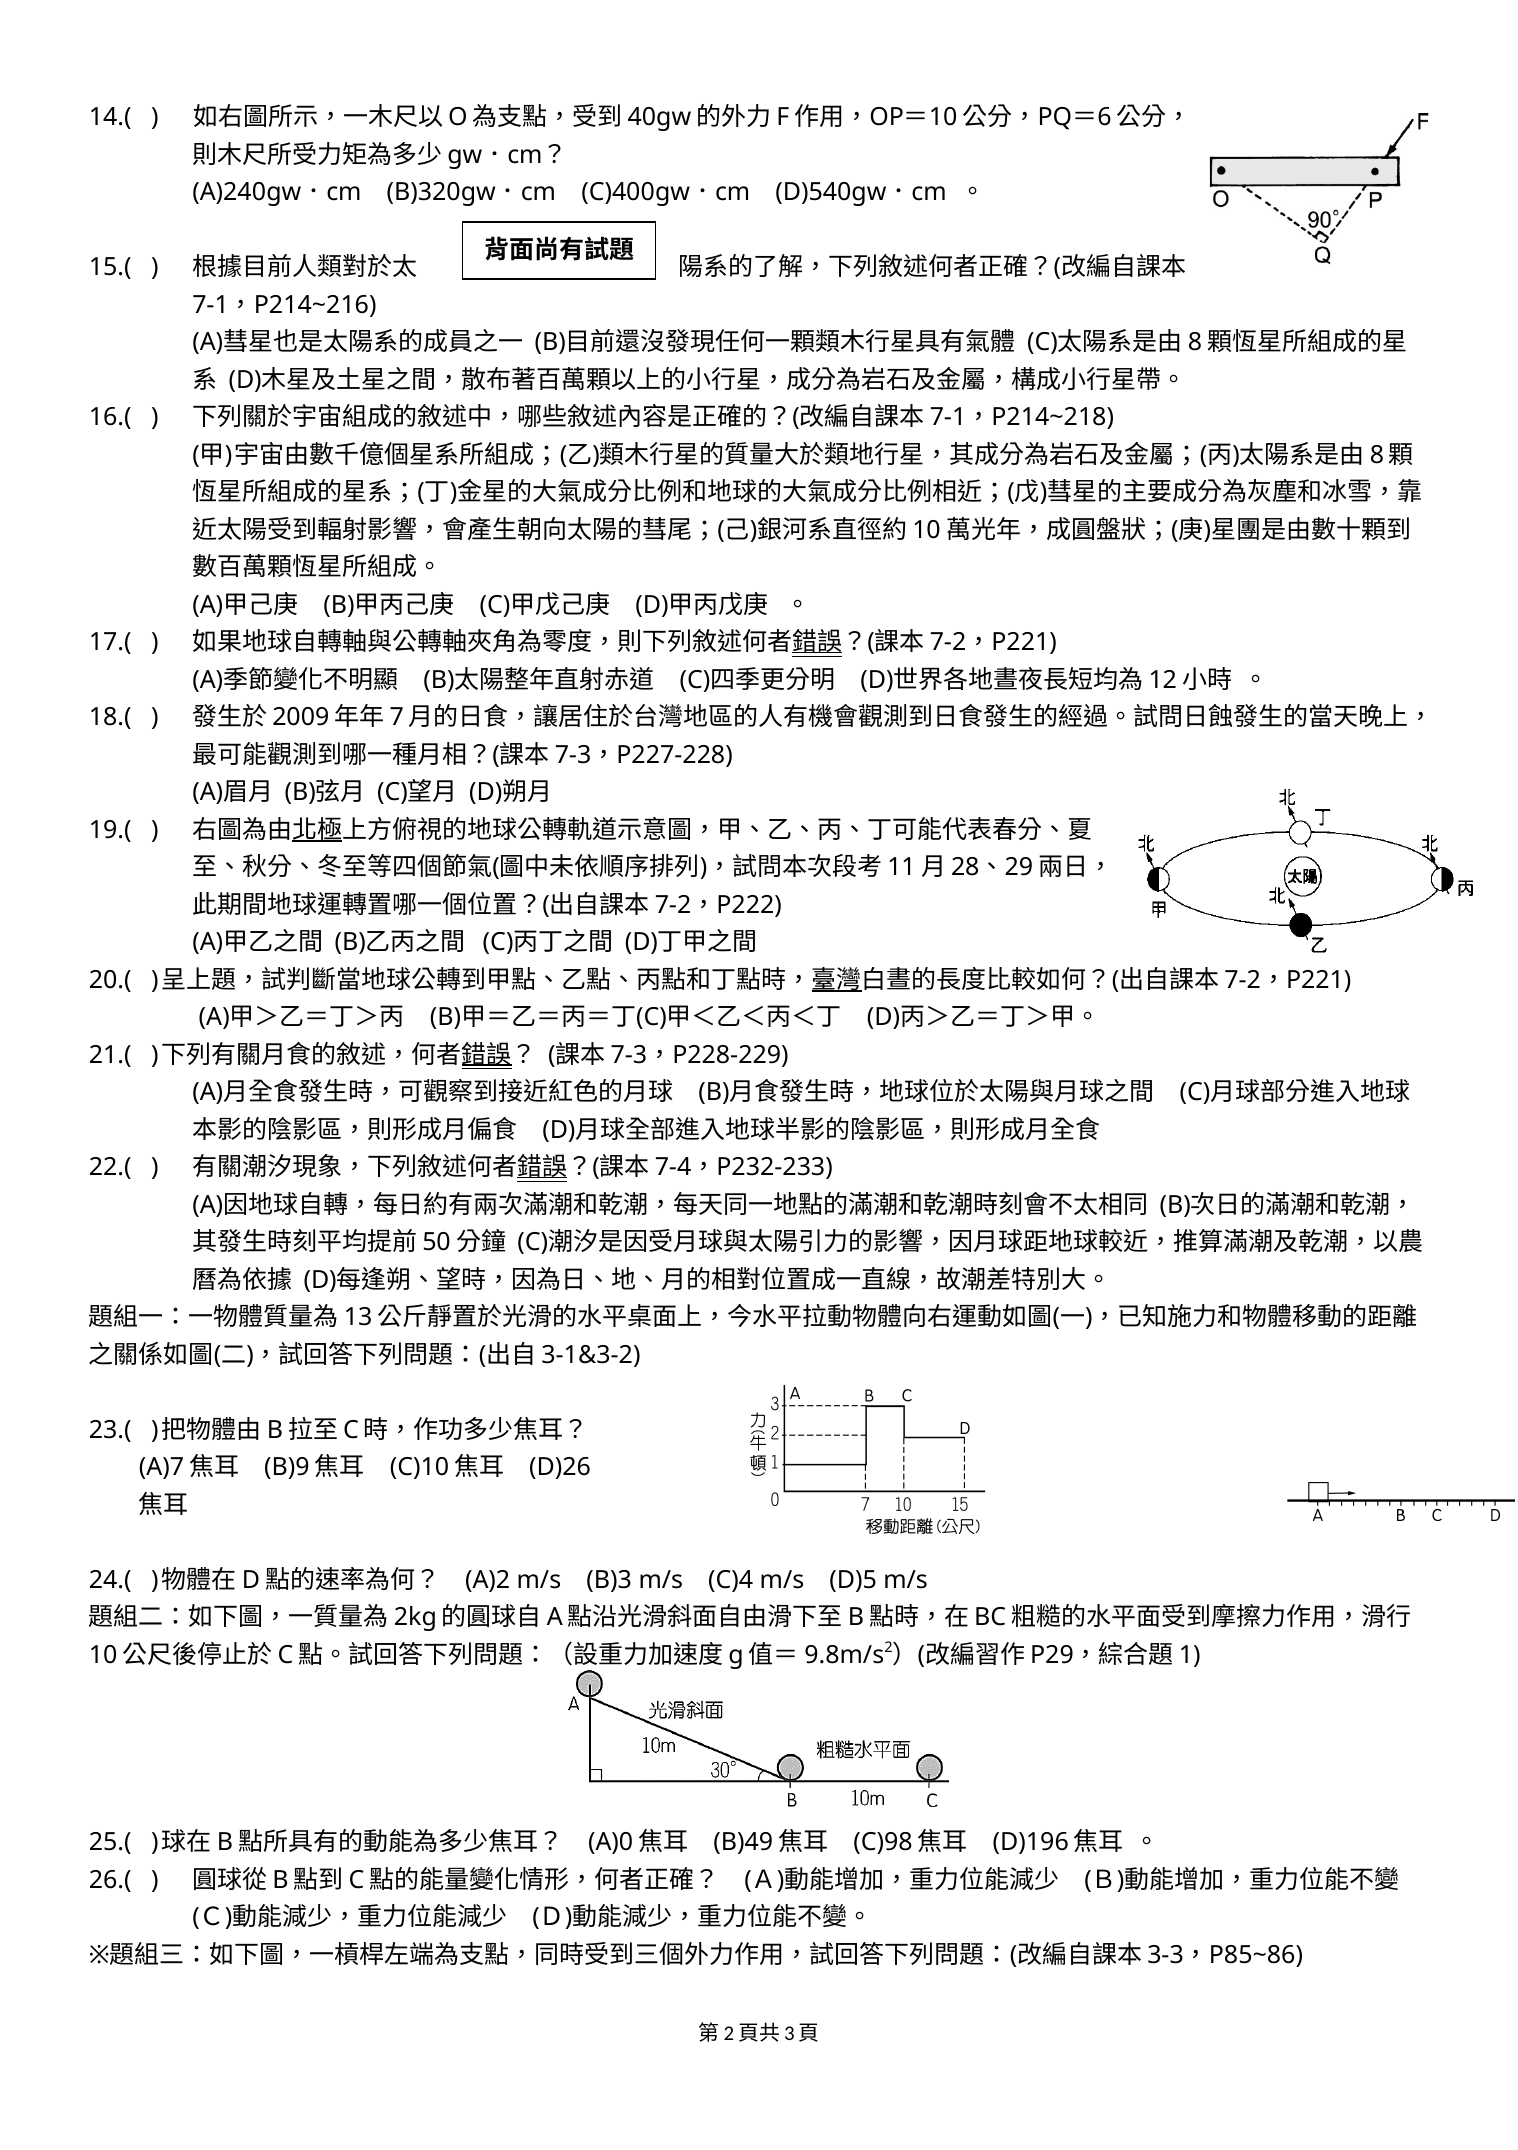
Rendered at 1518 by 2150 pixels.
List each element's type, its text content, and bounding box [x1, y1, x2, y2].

list 如右圖所示，一木尺以O為支點，受到40gw的外力F作用，OP＝10公分，PQ＝6公分，則木尺所受力矩為多少gw．cm？ [89, 96, 1429, 171]
list 下列關於宇宙組成的敘述中，哪些敘述內容是正確的？(改編自課本7-1，P214~218) [89, 396, 1429, 433]
list (A)彗星也是太陽系的成員之一 (B)目前還沒發現任何一顆類木行星具有氣體 (C)太陽系是由8顆恆星所組成的星系 (D)木星及土星之間，散布著百萬顆以上的小行星，成分為岩石及金屬，構成小行星帶。 [192, 321, 1429, 396]
list 宇宙由數千億個星系所組成；(乙)類木行星的質量大於類地行星，其成分為岩石及金屬；(丙)太陽系是由8顆恆星所組成的星系；(丁)金星的大氣成分比例和地球的大氣成分比例相近；(戊)彗星的主要成分為灰塵和冰雪，靠近太陽受到輻射影響，會產生朝向太陽的彗尾；(己)銀河系直徑約10萬光年，成圓盤狀；(庚)星團是由數十顆到數百萬顆恆星所組成。 [192, 433, 1429, 583]
list 物體在D點的速率為何？ (A)2 m/s (B)3 m/s (C)4 m/s (D)5 m/s [89, 1521, 1429, 1596]
picture [750, 1385, 986, 1534]
list 呈上題，試判斷當地球公轉到甲點、乙點、丙點和丁點時，臺灣白晝的長度比較如何？(出自課本7-2，P221) [89, 958, 1429, 996]
text ※題組三：如下圖，一槓桿左端為支點，同時受到三個外力作用，試回答下列問題：(改編自課本3-3，P85~86) [89, 1933, 1429, 1971]
list (A)月全食發生時，可觀察到接近紅色的月球 (B)月食發生時，地球位於太陽與月球之間 (C)月球部分進入地球本影的陰影區，則形成月偏食 (D)月球全部進入地球半影的陰影區，則形成月全食 [192, 1071, 1429, 1146]
list 如果地球自轉軸與公轉軸夾角為零度，則下列敘述何者錯誤？(課本7-2，P221) [89, 621, 1429, 658]
list 圓球從B點到C點的能量變化情形，何者正確？ (Ａ)動能增加，重力位能減少 (Ｂ)動能增加，重力位能不變 (Ｃ)動能減少，重力位能減少 (Ｄ)動能減少，重力位能不變。 [89, 1858, 1429, 1933]
list (A)甲＞乙＝丁＞丙 (B)甲＝乙＝丙＝丁(C)甲＜乙＜丙＜丁 (D)丙＞乙＝丁＞甲。 [192, 996, 1429, 1033]
picture [1287, 1482, 1518, 1521]
picture [1209, 208, 1429, 246]
list (A)240gw．cm (B)320gw．cm (C)400gw．cm (D)540gw．cm 。 [192, 171, 1429, 208]
list (A)眉月 (B)弦月 (C)望月 (D)朔月 [192, 771, 1429, 808]
list (A)因地球自轉，每日約有兩次滿潮和乾潮，每天同一地點的滿潮和乾潮時刻會不太相同 (B)次日的滿潮和乾潮，其發生時刻平均提前50分鐘 (C)潮汐是因受月球與太陽引力的影響，因月球距地球較近，推算滿潮及乾潮，以農曆為依據 (D)每逢朔、望時，因為日、地、月的相對位置成一直線，故潮差特別大。 [192, 1183, 1429, 1296]
list (A)甲乙之間 (B)乙丙之間 (C)丙丁之間 (D)丁甲之間 [192, 921, 1429, 958]
list 下列有關月食的敘述，何者錯誤？ (課本7-3，P228-229) [89, 1033, 1429, 1071]
text 題組二：如下圖，一質量為2kg的圓球自A點沿光滑斜面自由滑下至B點時，在BC粗糙的水平面受到摩擦力作用，滑行10公尺後停止於C點。試回答下列問題：（設重力加速度g值＝ 9.8m/s2）(改編習作P29，綜合題1) [89, 1596, 1429, 1671]
list 把物體由B拉至C時，作功多少焦耳？ (A)7焦耳 (B)9焦耳 (C)10焦耳 (D)26焦耳 [89, 1371, 1429, 1521]
list (A)甲己庚 (B)甲丙己庚 (C)甲戊己庚 (D)甲丙戊庚 。 [192, 583, 1429, 621]
list 右圖為由北極上方俯視的地球公轉軌道示意圖，甲、乙、丙、丁可能代表春分、夏至、秋分、冬至等四個節氣(圖中未依順序排列)，試問本次段考11月28、29兩日，此期間地球運轉置哪一個位置？(出自課本7-2，P222) [89, 808, 1136, 921]
list 根據目前人類對於太陽系的了解，下列敘述何者正確？(改編自課本7-1，P214~216) [89, 246, 1429, 321]
list 發生於2009年年7月的日食，讓居住於台灣地區的人有機會觀測到日食發生的經過。試問日蝕發生的當天晚上，最可能觀測到哪一種月相？(課本7-3，P227-228) [89, 696, 1429, 771]
list (A)季節變化不明顯 (B)太陽整年直射赤道 (C)四季更分明 (D)世界各地晝夜長短均為12小時 。 [192, 658, 1429, 696]
list 有關潮汐現象，下列敘述何者錯誤？(課本7-4，P232-233) [89, 1146, 1429, 1183]
list 球在B點所具有的動能為多少焦耳？ (A)0焦耳 (B)49焦耳 (C)98焦耳 (D)196焦耳 。 [89, 1821, 1429, 1858]
text 題組一：一物體質量為13公斤靜置於光滑的水平桌面上，今水平拉動物體向右運動如圖(一)，已知施力和物體移動的距離之關係如圖(二)，試回答下列問題：(出自3-1&3-2) [89, 1296, 1429, 1371]
picture [568, 1670, 949, 1807]
